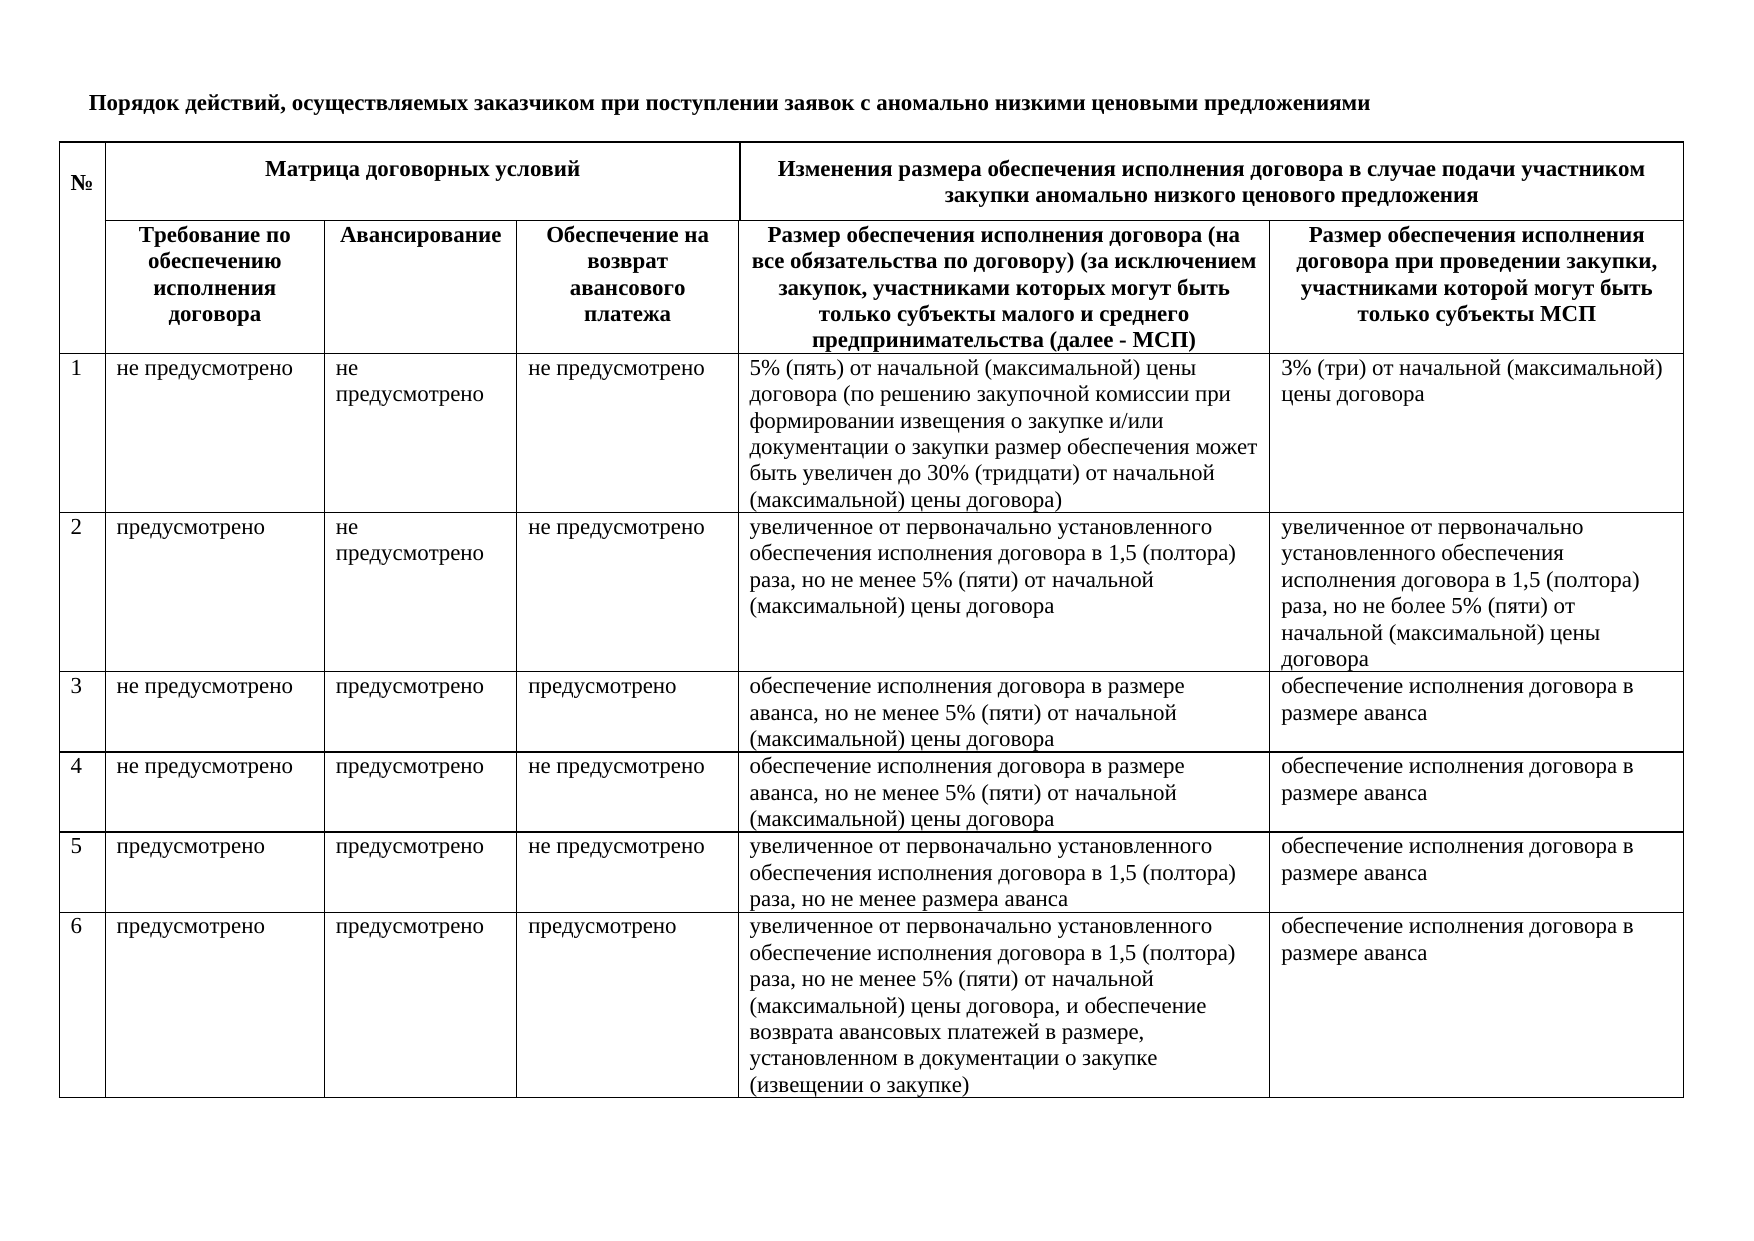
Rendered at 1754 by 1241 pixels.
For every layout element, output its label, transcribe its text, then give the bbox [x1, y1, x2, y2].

table_cell увеличенное от первоначально установленного обеспечения исполнения договора в 1,5 (полтора) раза, но не менее 5% (пяти) от начальной (максимальной) цены договора [739, 513, 1269, 671]
table_cell не предусмотрено [325, 513, 516, 671]
table_cell 5 [60, 833, 105, 912]
table_cell предусмотрено [325, 753, 516, 831]
table_cell предусмотрено [517, 913, 738, 1097]
table_cell предусмотрено [325, 833, 516, 912]
table_cell 6 [60, 913, 105, 1097]
text Порядок действий, осуществляемых заказчиком при поступлении заявок с аномально низкими ценовыми предложениями [89, 89, 1665, 115]
table_cell предусмотрено [517, 672, 738, 751]
table_cell предусмотрено [106, 913, 324, 1097]
table_cell обеспечение исполнения договора в размере аванса [1270, 833, 1683, 912]
table_cell 1 [60, 354, 105, 512]
table_cell 5% (пять) от начальной (максимальной) цены договора (по решению закупочной комиссии при формировании извещения о закупке и/или документации о закупки размер обеспечения может быть увеличен до 30% (тридцати) от начальной (максимальной) цены договора) [739, 354, 1269, 512]
table_cell не предусмотрено [106, 354, 324, 512]
table_cell увеличенное от первоначально установленного обеспечения исполнения договора в 1,5 (полтора) раза, но не более 5% (пяти) от начальной (максимальной) цены договора [1270, 513, 1683, 671]
table_cell обеспечение исполнения договора в размере аванса, но не менее 5% (пяти) от начальной (максимальной) цены договора [739, 672, 1269, 751]
table_header Изменения размера обеспечения исполнения договора в случае подачи участником закупки аномально низкого ценового предложения [741, 143, 1683, 220]
table_header Матрица договорных условий [106, 143, 739, 220]
table_cell Обеспечение на возврат авансового платежа [517, 221, 738, 353]
table_cell предусмотрено [325, 913, 516, 1097]
table_cell не предусмотрено [517, 513, 738, 671]
table_cell увеличенное от первоначально установленного обеспечение исполнения договора в 1,5 (полтора) раза, но не менее 5% (пяти) от начальной (максимальной) цены договора, и обеспечение возврата авансовых платежей в размере, установленном в документации о закупке (извещении о закупке) [739, 913, 1269, 1097]
table_cell Размер обеспечения исполнения договора при проведении закупки, участниками которой могут быть только субъекты МСП [1270, 221, 1683, 353]
table_cell 3% (три) от начальной (максимальной) цены договора [1270, 354, 1683, 512]
table_cell не предусмотрено [106, 753, 324, 831]
table_cell не предусмотрено [517, 833, 738, 912]
table_cell 2 [60, 513, 105, 671]
table_cell обеспечение исполнения договора в размере аванса [1270, 672, 1683, 751]
table_header № [60, 143, 105, 353]
table_cell не предусмотрено [517, 354, 738, 512]
table_cell предусмотрено [106, 833, 324, 912]
table_cell Авансирование [325, 221, 516, 353]
table_cell предусмотрено [106, 513, 324, 671]
table_cell обеспечение исполнения договора в размере аванса, но не менее 5% (пяти) от начальной (максимальной) цены договора [739, 753, 1269, 831]
table_cell обеспечение исполнения договора в размере аванса [1270, 753, 1683, 831]
table_cell предусмотрено [325, 672, 516, 751]
table_cell не предусмотрено [517, 753, 738, 831]
table_cell Размер обеспечения исполнения договора (на все обязательства по договору) (за исключением закупок, участниками которых могут быть только субъекты малого и среднего предпринимательства (далее - МСП) [739, 221, 1269, 353]
table_cell не предусмотрено [325, 354, 516, 512]
table_cell увеличенное от первоначально установленного обеспечения исполнения договора в 1,5 (полтора) раза, но не менее размера аванса [739, 833, 1269, 912]
table_cell не предусмотрено [106, 672, 324, 751]
table_cell Требование по обеспечению исполнения договора [106, 221, 324, 353]
table_cell 3 [60, 672, 105, 751]
table_cell обеспечение исполнения договора в размере аванса [1270, 913, 1683, 1097]
table_cell 4 [60, 753, 105, 831]
